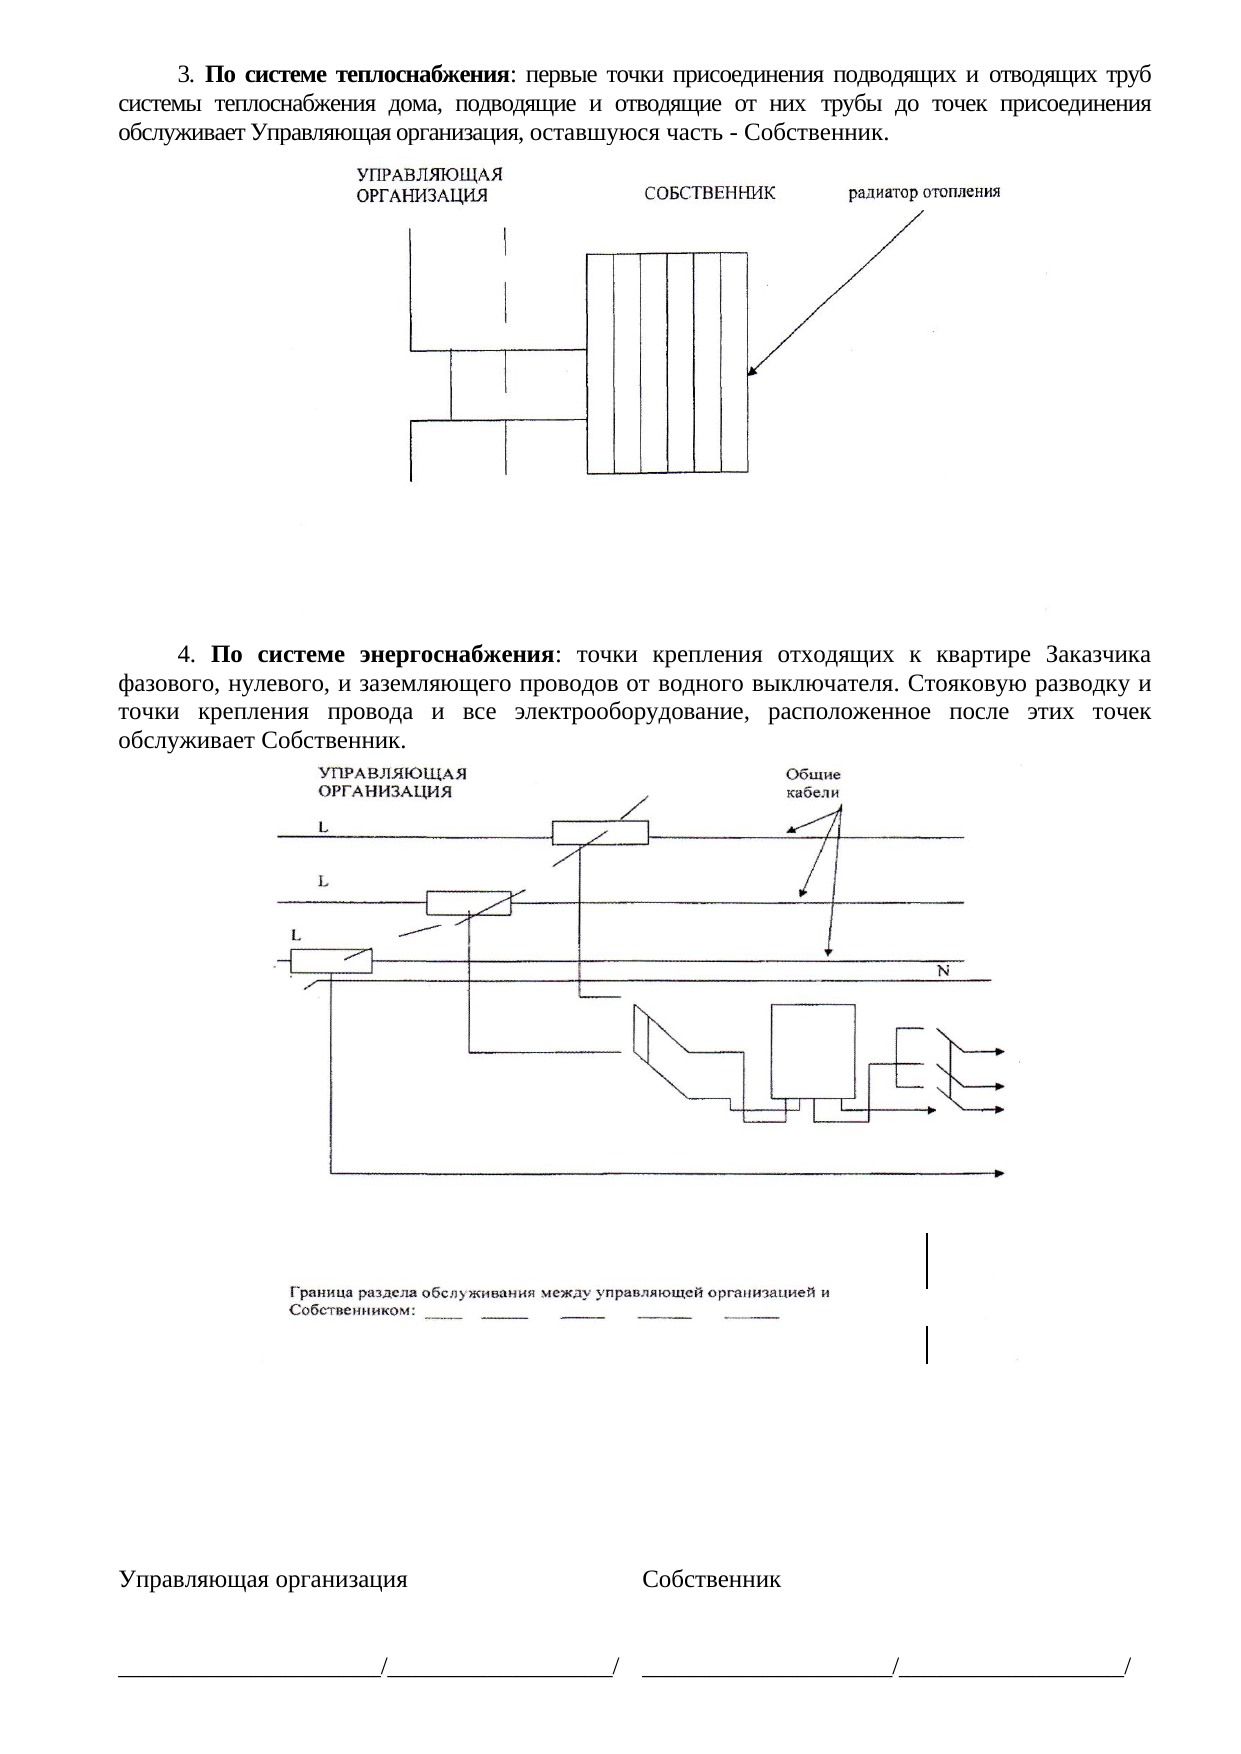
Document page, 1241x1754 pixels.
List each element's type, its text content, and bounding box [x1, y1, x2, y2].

table_header Собственник ____________________/__________________/ [631, 1565, 1142, 1679]
table_header Управляющая организация _____________________/__________________/ [107, 1565, 631, 1679]
picture [258, 145, 1070, 639]
text 3. По системе теплоснабжения: первые точки присоединения подводящих и отводящих труб системы теплоснабжения дома, подводящие и отводящие от них трубы до точек присоединения обслуживает Управляющая организация, оставшуюся часть - Собственник. [118, 59, 1152, 145]
picture [244, 753, 1026, 1364]
text 4. По системе энергоснабжения: точки крепления отходящих к квартире Заказчика фазового, нулевого, и заземляющего проводов от водного выключателя. Стояковую разводку и точки крепления провода и все электрооборудование, расположенное после этих точек обслуживает Собственник. [118, 639, 1152, 754]
